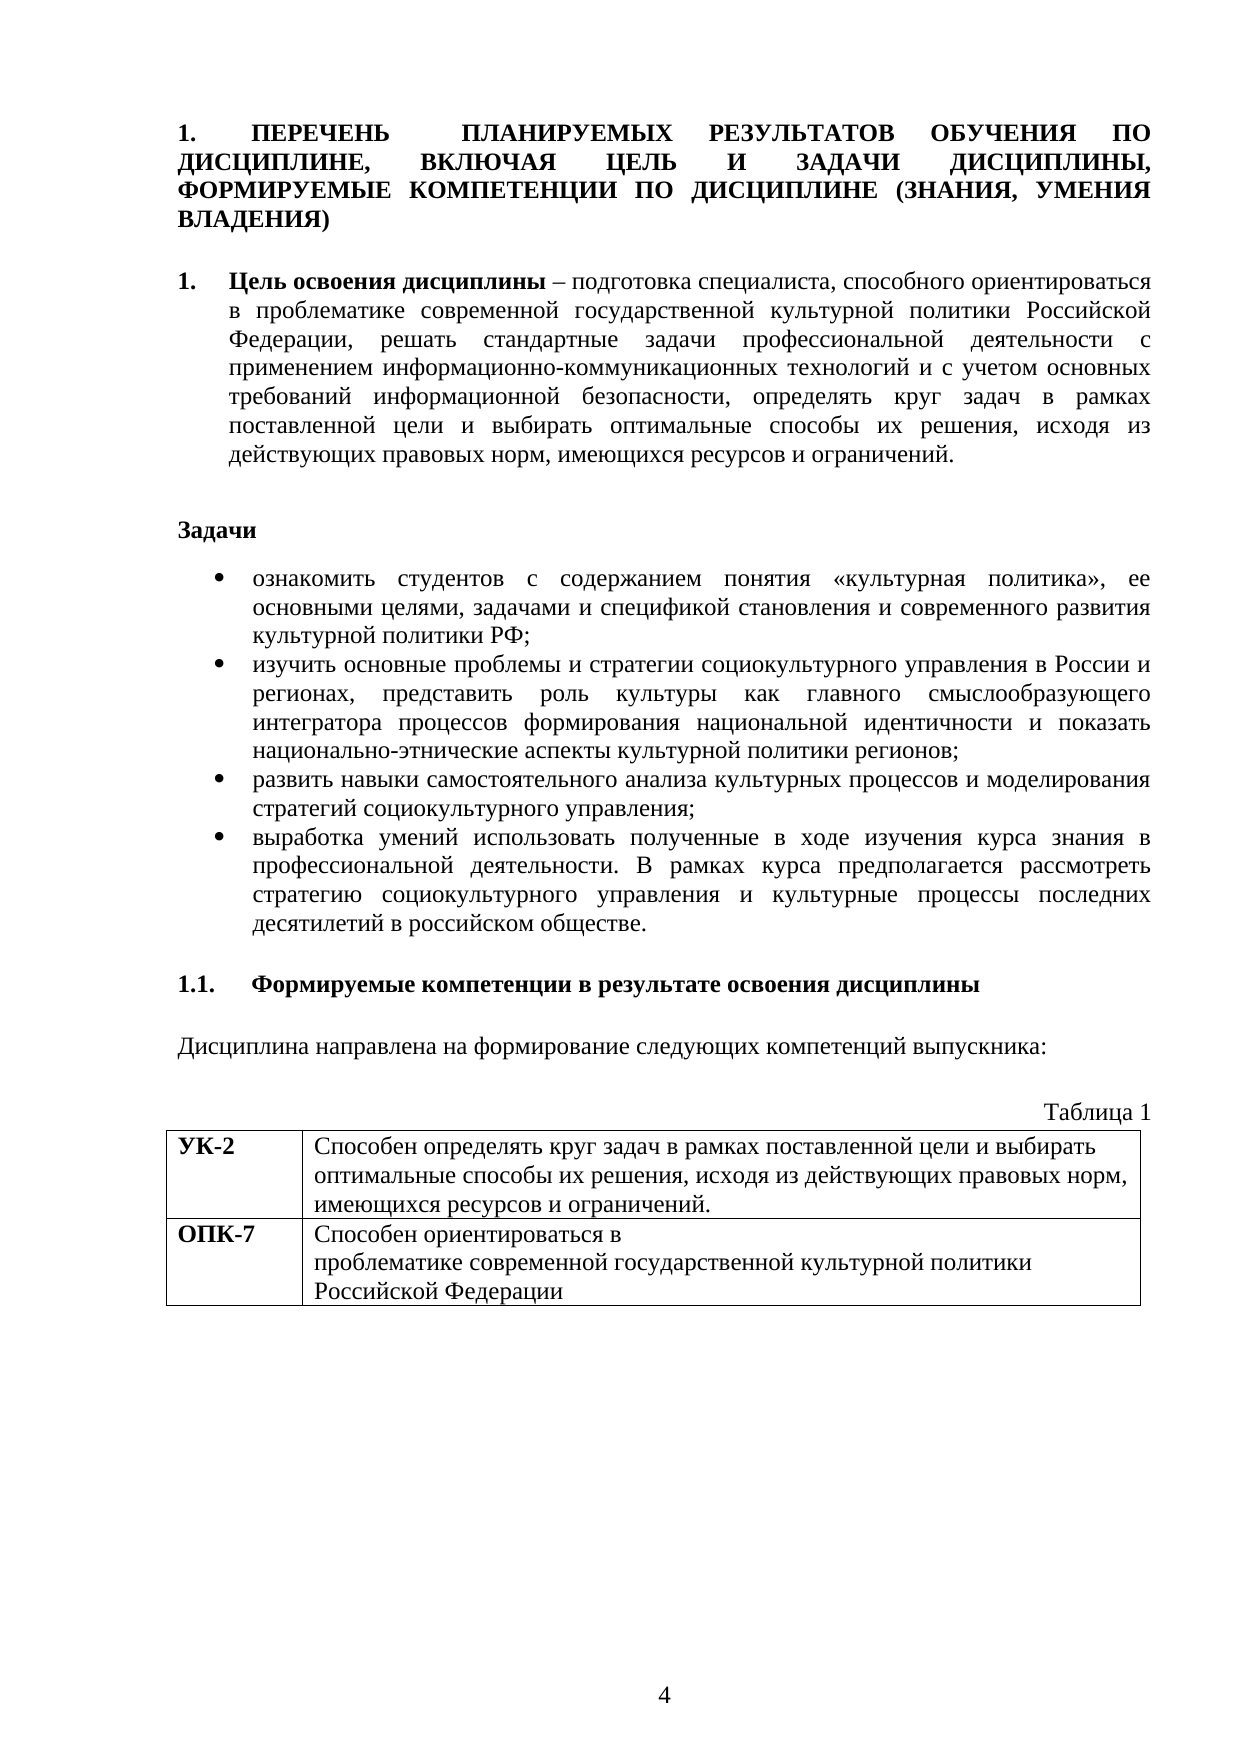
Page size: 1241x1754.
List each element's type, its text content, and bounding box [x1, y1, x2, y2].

list ознакомить студентов с содержанием понятия «культурная политика», ее основными целями, задачами и спецификой становления и современного развития культурной политики РФ; [215, 563, 1152, 649]
table_cell Способен ориентироваться в проблематике современной государственной культурной политики Российской Федерации [303, 1219, 1140, 1305]
table_header УК-2 [167, 1131, 302, 1218]
list Формируемые компетенции в результате освоения дисциплины [177, 969, 1152, 998]
list изучить основные проблемы и стратегии социокультурного управления в России и регионах, представить роль культуры как главного смыслообразующего интегратора процессов формирования национальной идентичности и показать национально-этнические аспекты культурной политики регионов; [215, 649, 1152, 764]
text Задачи [177, 515, 1152, 544]
list развить навыки самостоятельного анализа культурных процессов и моделирования стратегий социокультурного управления; [215, 764, 1152, 822]
text Дисциплина направлена на формирование следующих компетенций выпускника: [177, 1031, 1152, 1060]
subtitle ПЕРЕЧЕНЬ ПЛАНИРУЕМЫХ РЕЗУЛЬТАТОВ ОБУЧЕНИЯ ПО ДИСЦИПЛИНЕ, ВКЛЮЧАЯ ЦЕЛЬ И ЗАДАЧИ ДИСЦИПЛИНЫ, ФОРМИРУЕМЫЕ КОМПЕТЕНЦИИ ПО ДИСЦИПЛИНЕ (ЗНАНИЯ, УМЕНИЯ ВЛАДЕНИЯ) [177, 118, 1152, 233]
table_header Способен определять круг задач в рамках поставленной цели и выбирать оптимальные способы их решения, исходя из действующих правовых норм, имеющихся ресурсов и ограничений. [303, 1131, 1140, 1218]
text Таблица 1 [177, 1097, 1152, 1126]
table_cell ОПК-7 [167, 1219, 302, 1305]
list выработка умений использовать полученные в ходе изучения курса знания в профессиональной деятельности. В рамках курса предполагается рассмотреть стратегию социокультурного управления и культурные процессы последних десятилетий в российском обществе. [215, 822, 1152, 937]
list Цель освоения дисциплины – подготовка специалиста, способного ориентироваться в проблематике современной государственной культурной политики Российской Федерации, решать стандартные задачи профессиональной деятельности с применением информационно-коммуникационных технологий и с учетом основных требований информационной безопасности, определять круг задач в рамках поставленной цели и выбирать оптимальные способы их решения, исходя из действующих правовых норм, имеющихся ресурсов и ограничений. [177, 266, 1152, 467]
